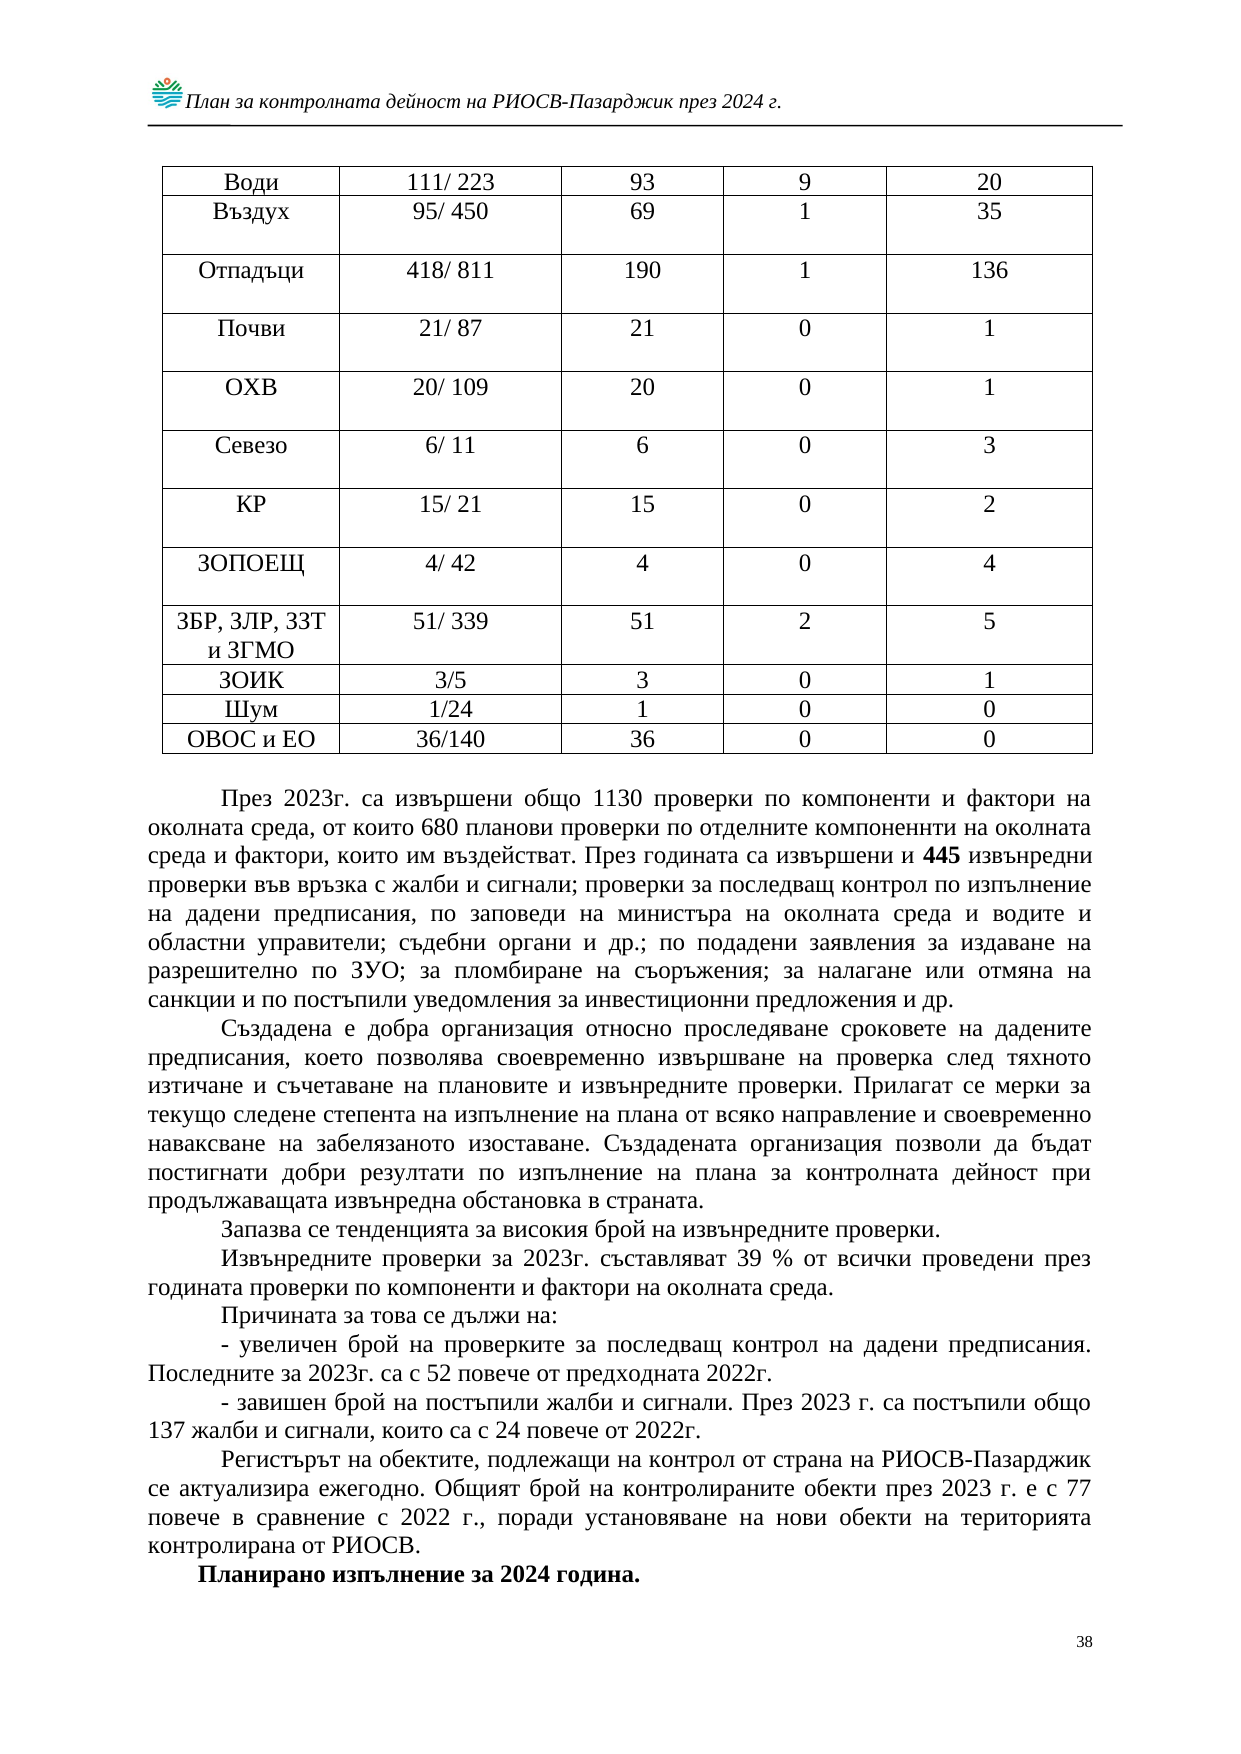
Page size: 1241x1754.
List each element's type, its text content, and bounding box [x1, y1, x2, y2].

table_cell 6/ 11 [340, 431, 561, 488]
table_cell 4/ 42 [340, 548, 561, 605]
table_cell 51 [562, 606, 723, 664]
text Извънредните проверки за 2023г. съставляват 39 % от всички проведени през годината проверки по компоненти и фактори на околната среда. [148, 1243, 1092, 1300]
table_cell 0 [724, 431, 886, 488]
table_cell 5 [887, 606, 1092, 664]
table_cell 1 [562, 695, 723, 723]
table_cell 0 [724, 372, 886, 429]
text Причината за това се дължи на: [148, 1300, 1092, 1329]
table_cell 93 [562, 167, 723, 195]
table_cell 0 [724, 665, 886, 693]
table_cell Почви [163, 314, 339, 371]
text - увеличен брой на проверките за последващ контрол на дадени предписания. Последните за 2023г. са с 52 повече от предходната 2022г. [148, 1329, 1092, 1387]
table_cell ОВОС и ЕО [163, 724, 339, 753]
text - завишен брой на постъпили жалби и сигнали. През 2023 г. са постъпили общо 137 жалби и сигнали, които са с 24 повече от 2022г. [148, 1387, 1092, 1444]
table_cell 51/ 339 [340, 606, 561, 664]
table_cell 0 [724, 489, 886, 547]
table_cell ЗБР, ЗЛР, ЗЗТ и ЗГМО [163, 606, 339, 664]
table_cell 9 [724, 167, 886, 195]
text През 2023г. са извършени общо 1130 проверки по компоненти и фактори на околната среда, от които 680 планови проверки по отделните компоненнти на околната среда и фактори, които им въздействат. През годината са извършени и 445 извънредни проверки във връзка с жалби и сигнали; проверки за последващ контрол по изпълнение на дадени предписания, по заповеди на министъра на околната среда и водите и областни управители; съдебни органи и др.; по подадени заявления за издаване на разрешително по ЗУО; за пломбиране на съоръжения; за налагане или отмяна на санкции и по постъпили уведомления за инвестиционни предложения и др. [148, 783, 1092, 1013]
table_cell 3 [562, 665, 723, 693]
table_cell ЗОИК [163, 665, 339, 693]
table_cell 136 [887, 255, 1092, 312]
table_cell 69 [562, 196, 723, 254]
table_cell 0 [724, 724, 886, 753]
table_cell 1 [887, 314, 1092, 371]
table_cell 4 [887, 548, 1092, 605]
table_cell 95/ 450 [340, 196, 561, 254]
table_cell 111/ 223 [340, 167, 561, 195]
table_cell 3 [887, 431, 1092, 488]
table_cell Отпадъци [163, 255, 339, 312]
table_cell 0 [724, 695, 886, 723]
table_cell Севезо [163, 431, 339, 488]
table_cell 1/24 [340, 695, 561, 723]
table_cell 20/ 109 [340, 372, 561, 429]
table_cell 21/ 87 [340, 314, 561, 371]
table_cell 21 [562, 314, 723, 371]
list Планирано изпълнение за 2024 година. [198, 1559, 1092, 1588]
table_cell 190 [562, 255, 723, 312]
table_cell Шум [163, 695, 339, 723]
table_cell 2 [887, 489, 1092, 547]
table_cell 0 [724, 548, 886, 605]
table_cell 0 [887, 695, 1092, 723]
table_cell ОХВ [163, 372, 339, 429]
table_cell 15 [562, 489, 723, 547]
table_cell 36 [562, 724, 723, 753]
table_cell 4 [562, 548, 723, 605]
table_cell 36/140 [340, 724, 561, 753]
table_cell 20 [887, 167, 1092, 195]
table_cell 1 [887, 665, 1092, 693]
text Регистърът на обектите, подлежащи на контрол от страна на РИОСВ-Пазарджик се актуализира ежегодно. Общият брой на контролираните обекти през 2023 г. е с 77 повече в сравнение с 2022 г., поради установяване на нови обекти на територията контролирана от РИОСВ. [148, 1444, 1092, 1559]
table_cell Води [163, 167, 339, 195]
text Създадена е добра организация относно проследяване сроковете на дадените предписания, което позволява своевременно извършване на проверка след тяхното изтичане и съчетаване на плановите и извънредните проверки. Прилагат се мерки за текущо следене степента на изпълнение на плана от всяко направление и своевременно наваксване на забелязаното изоставане. Създадената организация позволи да бъдат постигнати добри резултати по изпълнение на плана за контролната дейност при продължаващата извънредна обстановка в страната. [148, 1013, 1092, 1214]
table_cell ЗОПОЕЩ [163, 548, 339, 605]
table_cell 0 [887, 724, 1092, 753]
table_cell 0 [724, 314, 886, 371]
picture [147, 73, 186, 109]
table_cell 6 [562, 431, 723, 488]
table_cell 418/ 811 [340, 255, 561, 312]
table_cell 2 [724, 606, 886, 664]
text Запазва се тенденцията за високия брой на извънредните проверки. [148, 1214, 1092, 1243]
table_cell 35 [887, 196, 1092, 254]
table_cell 3/5 [340, 665, 561, 693]
table_cell 1 [887, 372, 1092, 429]
table_cell КР [163, 489, 339, 547]
table_cell 15/ 21 [340, 489, 561, 547]
table_cell 1 [724, 196, 886, 254]
table_cell 20 [562, 372, 723, 429]
table_cell Въздух [163, 196, 339, 254]
table_cell 1 [724, 255, 886, 312]
